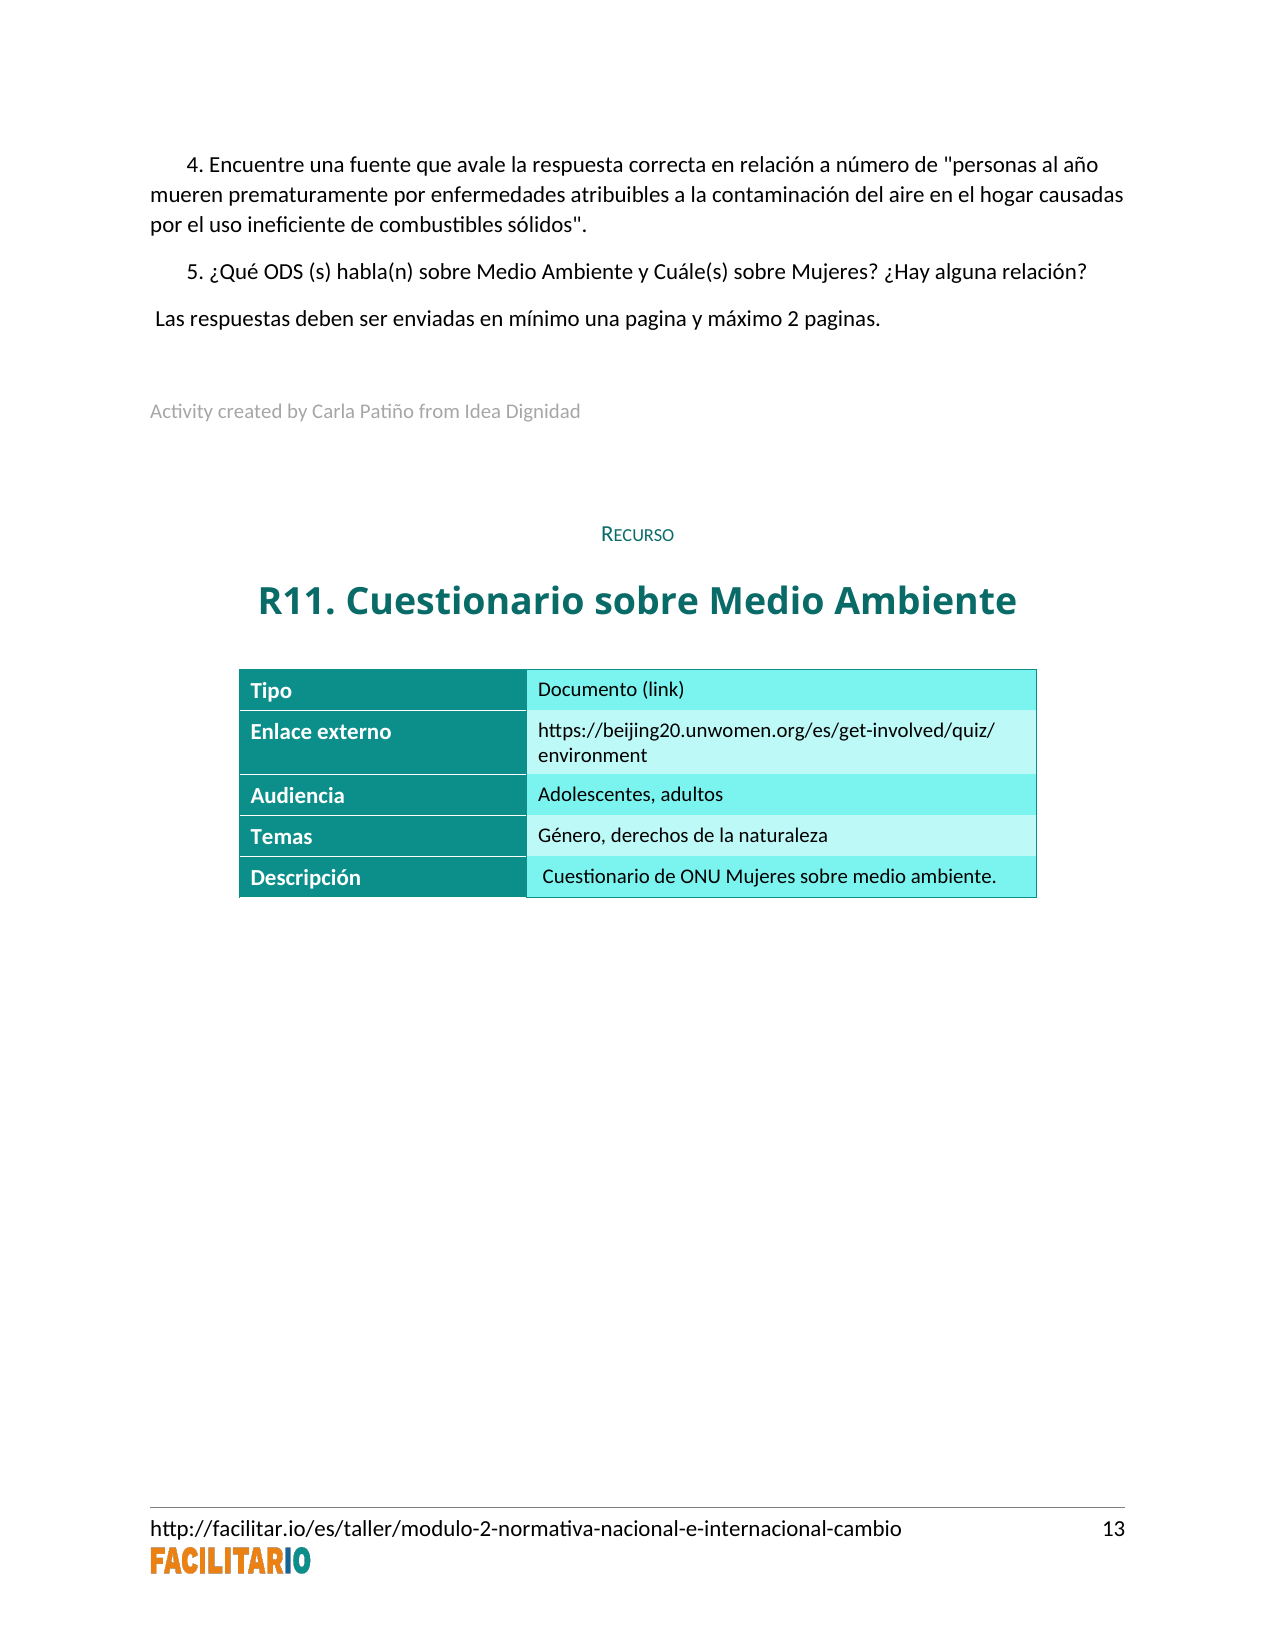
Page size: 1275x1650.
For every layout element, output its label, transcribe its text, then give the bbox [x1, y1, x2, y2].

table_cell Cuestionario de ONU Mujeres sobre medio ambiente. [527, 856, 1036, 897]
text 4. Encuentre una fuente que avale la respuesta correcta en relación a número de "personas al año mueren prematuramente por enfermedades atribuibles a la contaminación del aire en el hogar causadas por el uso ineficiente de combustibles sólidos". [150, 150, 1125, 238]
picture [145, 1544, 315, 1576]
table_cell Audiencia [240, 775, 526, 815]
text Activity created by Carla Patiño from Idea Dignidad [150, 398, 1125, 423]
table_cell Adolescentes, adultos [527, 774, 1036, 815]
subtitle R11. Cuestionario sobre Medio Ambiente [150, 574, 1125, 625]
table_header Tipo [240, 670, 526, 710]
text Las respuestas deben ser enviadas en mínimo una pagina y máximo 2 paginas. [150, 304, 1125, 332]
text Recurso [150, 519, 1125, 547]
text 5. ¿Qué ODS (s) habla(n) sobre Medio Ambiente y Cuále(s) sobre Mujeres? ¿Hay alguna relación? [150, 257, 1125, 285]
table_cell Género, derechos de la naturaleza [527, 815, 1036, 856]
table_cell Temas [240, 816, 526, 856]
table_cell https://beijing20.unwomen.org/es/get-involved/quiz/environment [527, 710, 1036, 774]
table_cell Enlace externo [240, 711, 526, 774]
table_cell Descripción [240, 857, 526, 897]
table_header Documento (link) [527, 670, 1036, 710]
